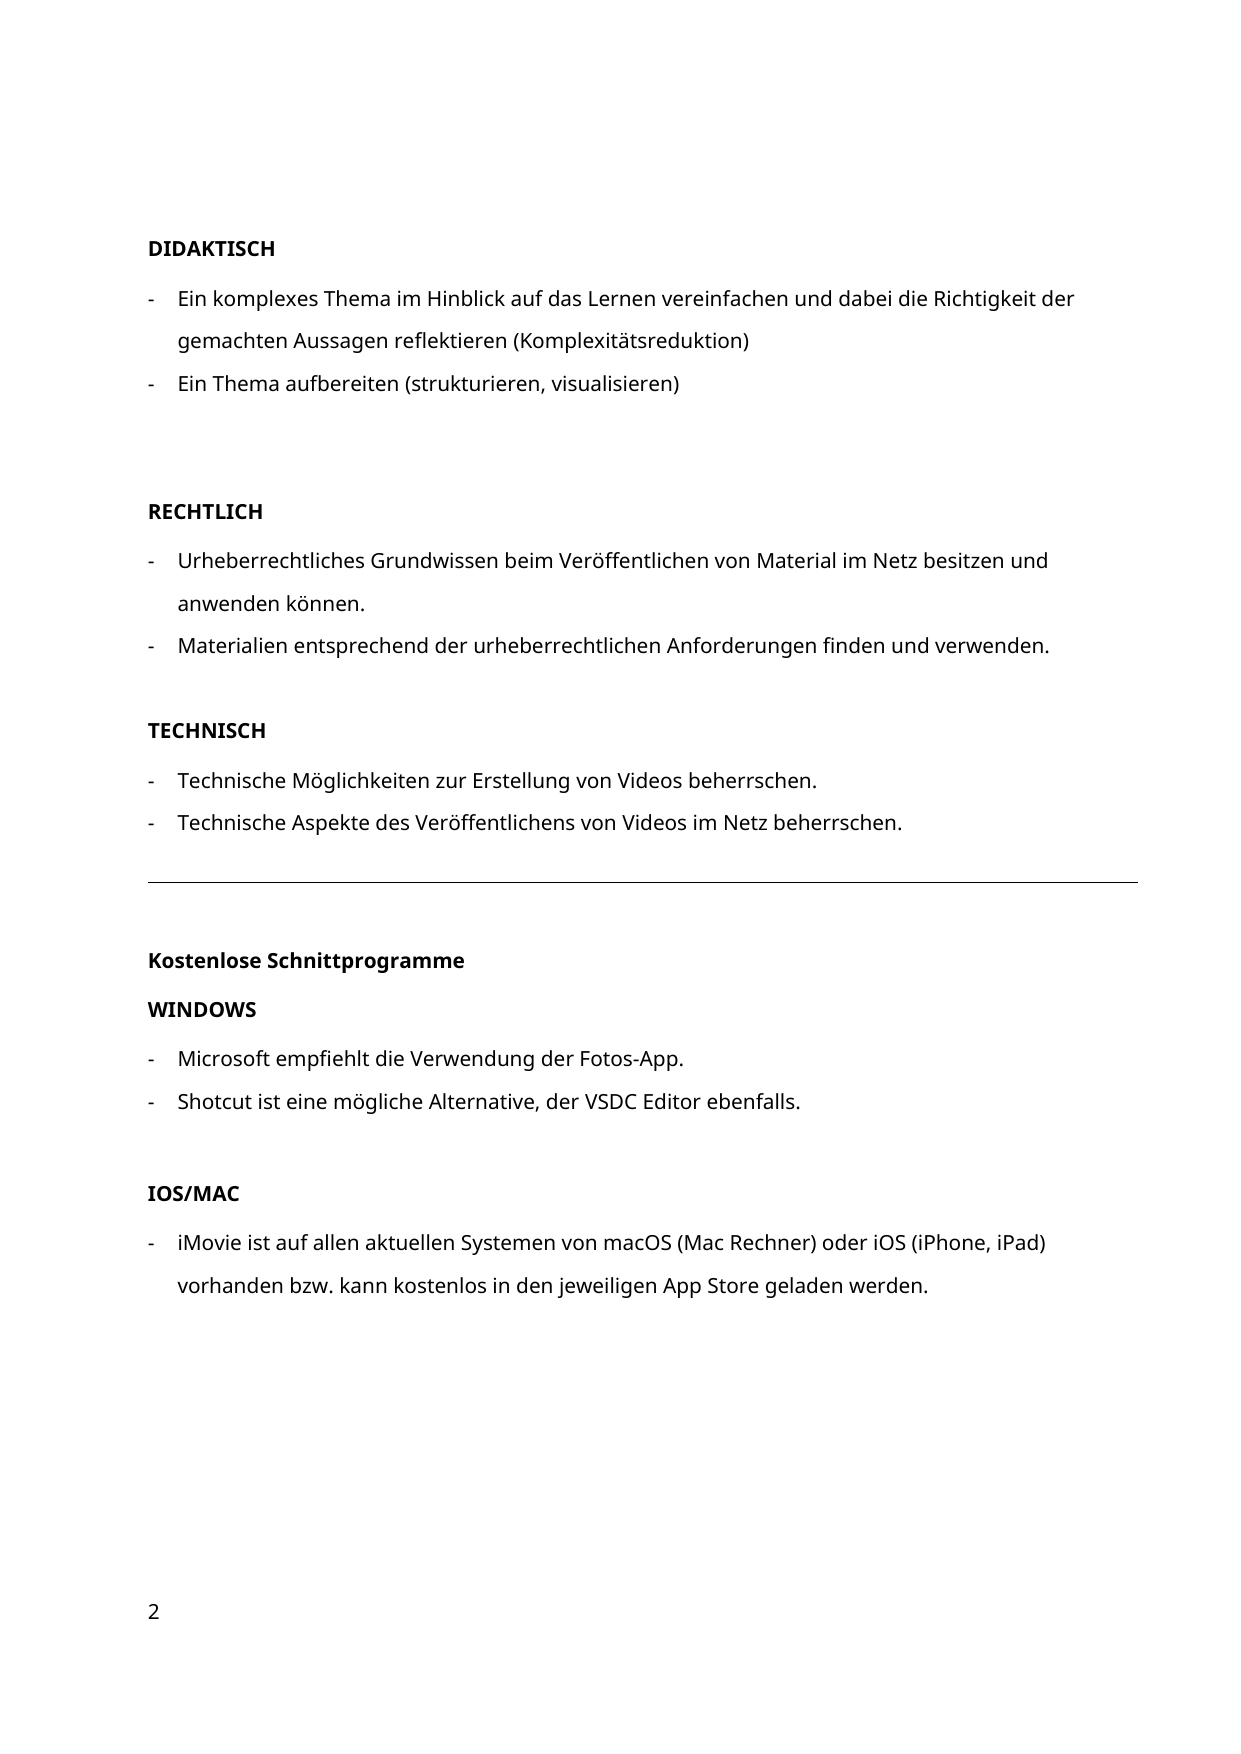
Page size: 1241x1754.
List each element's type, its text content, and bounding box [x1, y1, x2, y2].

list Ein komplexes Thema im Hinblick auf das Lernen vereinfachen und dabei die Richtigkeit der gemachten Aussagen reflektieren (Komplexitätsreduktion) [148, 284, 1138, 355]
list Technische Möglichkeiten zur Erstellung von Videos beherrschen. [148, 766, 1138, 794]
list Technische Aspekte des Veröffentlichens von Videos im Netz beherrschen. [148, 808, 1138, 837]
list iMovie ist auf allen aktuellen Systemen von macOS (Mac Rechner) oder iOS (iPhone, iPad) vorhanden bzw. kann kostenlos in den jeweiligen App Store geladen werden. [148, 1228, 1138, 1299]
text RECHTLICH [148, 497, 1138, 525]
list Urheberrechtliches Grundwissen beim Veröffentlichen von Material im Netz besitzen und anwenden können. [148, 546, 1138, 617]
text WINDOWS [148, 995, 1138, 1024]
list Microsoft empfiehlt die Verwendung der Fotos-App. [148, 1044, 1138, 1073]
list Ein Thema aufbereiten (strukturieren, visualisieren) [148, 369, 1138, 397]
text TECHNISCH [148, 717, 1138, 745]
list Shotcut ist eine mögliche Alternative, der VSDC Editor ebenfalls. [148, 1087, 1138, 1116]
list Materialien entsprechend der urheberrechtlichen Anforderungen finden und verwenden. [148, 631, 1138, 660]
text Kostenlose Schnittprogramme [148, 946, 1138, 974]
text IOS/MAC [148, 1179, 1138, 1207]
text DIDAKTISCH [148, 234, 1138, 263]
